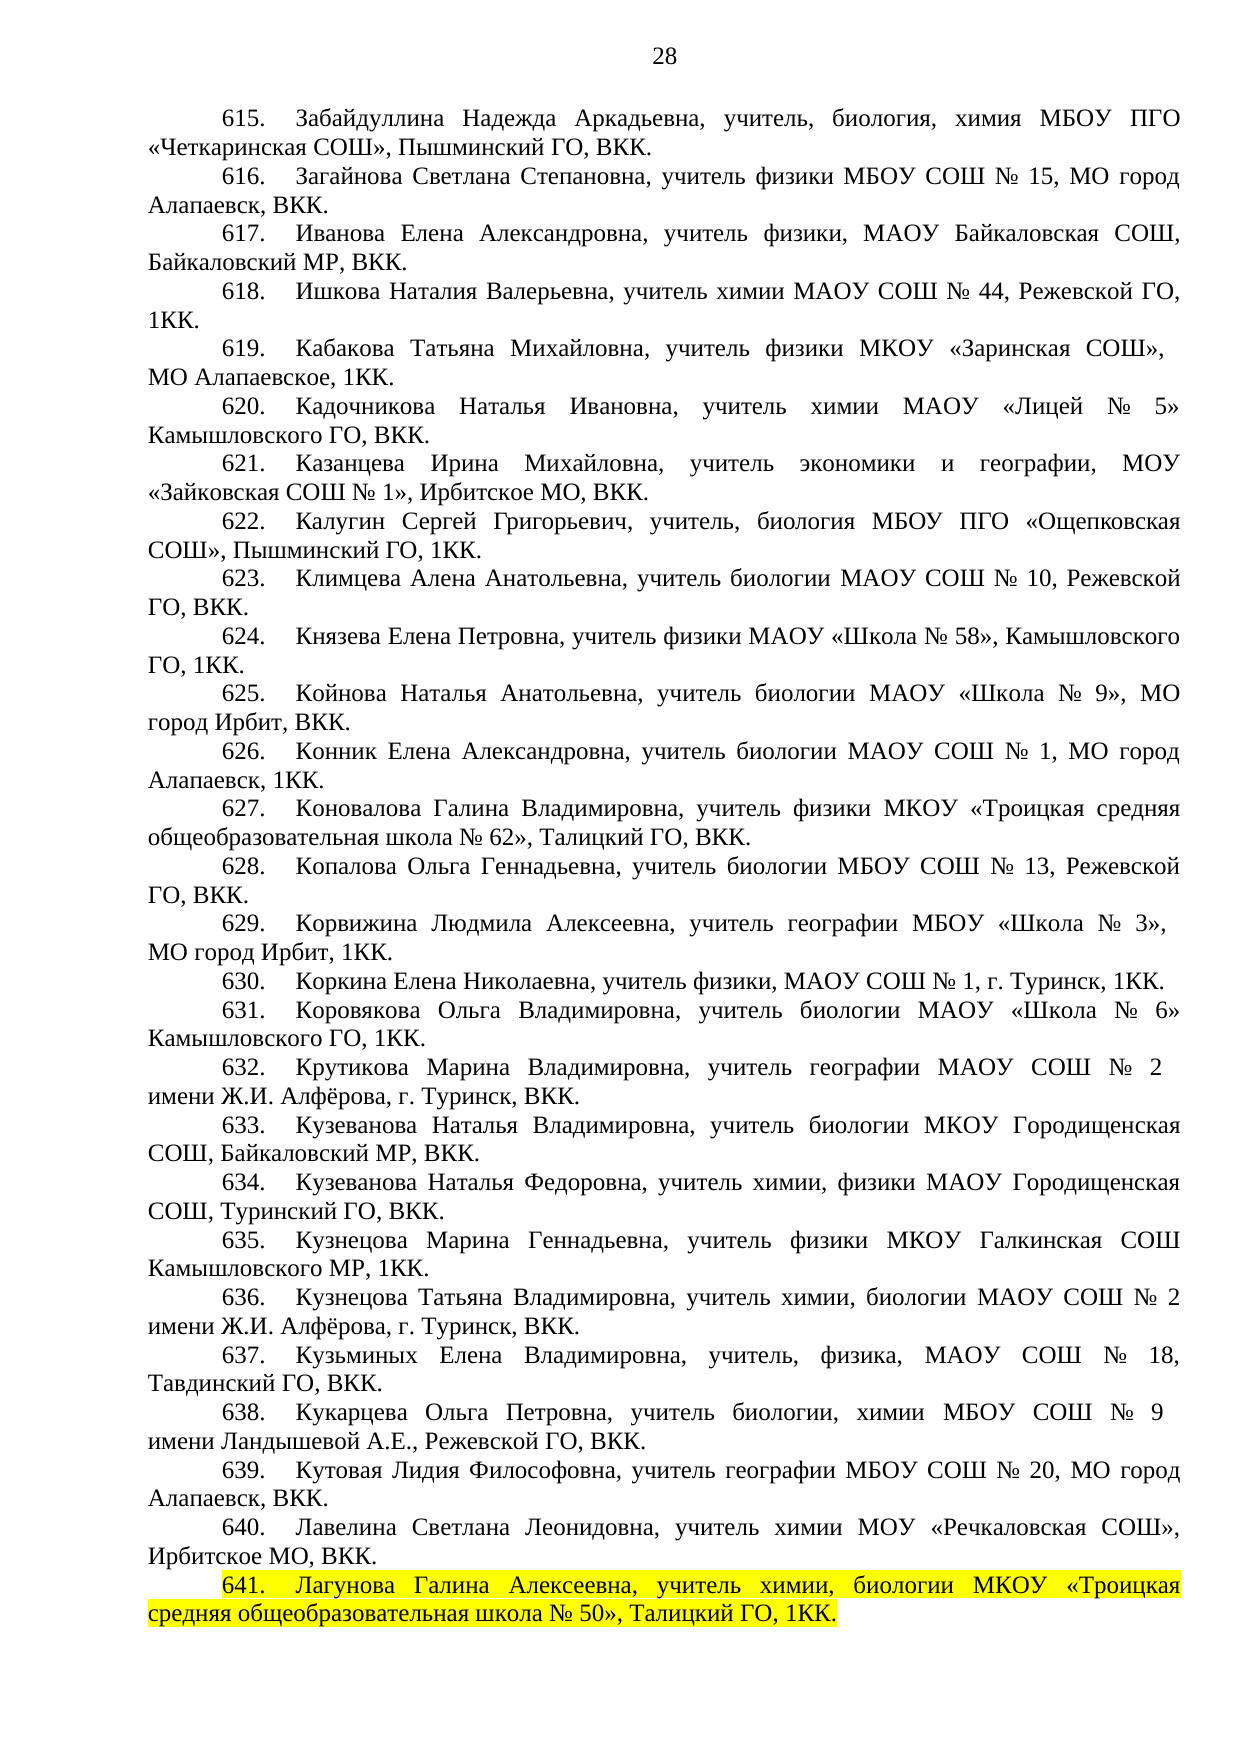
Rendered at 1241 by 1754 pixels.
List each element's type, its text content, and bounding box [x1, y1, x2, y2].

list Казанцева Ирина Михайловна, учитель экономики и географии, МОУ «Зайковская СОШ № 1», Ирбитское МО, ВКК. [148, 448, 1181, 506]
list Калугин Сергей Григорьевич, учитель, биология МБОУ ПГО «Ощепковская СОШ», Пышминский ГО, 1КК. [148, 506, 1181, 563]
list Конник Елена Александровна, учитель биологии МАОУ СОШ № 1, МО город Алапаевск, 1КК. [148, 736, 1181, 793]
list Загайнова Светлана Степановна, учитель физики МБОУ СОШ № 15, МО город Алапаевск, ВКК. [148, 161, 1181, 218]
list Кузеванова Наталья Владимировна, учитель биологии МКОУ Городищенская СОШ, Байкаловский МР, ВКК. [148, 1110, 1181, 1167]
list Кукарцева Ольга Петровна, учитель биологии, химии МБОУ СОШ № 9 имени Ландышевой А.Е., Режевской ГО, ВКК. [148, 1397, 1181, 1455]
list Кадочникова Наталья Ивановна, учитель химии МАОУ «Лицей № 5» Камышловского ГО, ВКК. [148, 391, 1181, 448]
list Крутикова Марина Владимировна, учитель географии МАОУ СОШ № 2 имени Ж.И. Алфёрова, г. Туринск, ВКК. [148, 1052, 1181, 1110]
list Коркина Елена Николаевна, учитель физики, МАОУ СОШ № 1, г. Туринск, 1КК. [148, 966, 1181, 995]
list Кузнецова Татьяна Владимировна, учитель химии, биологии МАОУ СОШ № 2 имени Ж.И. Алфёрова, г. Туринск, ВКК. [148, 1282, 1181, 1340]
list Иванова Елена Александровна, учитель физики, МАОУ Байкаловская СОШ, Байкаловский МР, ВКК. [148, 218, 1181, 276]
list Лагунова Галина Алексеевна, учитель химии, биологии МКОУ «Троицкая средняя общеобразовательная школа № 50», Талицкий ГО, 1КК. [148, 1570, 1181, 1627]
list Климцева Алена Анатольевна, учитель биологии МАОУ СОШ № 10, Режевской ГО, ВКК. [148, 563, 1181, 621]
list Кузнецова Марина Геннадьевна, учитель физики МКОУ Галкинская СОШ Камышловского МР, 1КК. [148, 1225, 1181, 1282]
list Коновалова Галина Владимировна, учитель физики МКОУ «Троицкая средняя общеобразовательная школа № 62», Талицкий ГО, ВКК. [148, 793, 1181, 851]
list Корвижина Людмила Алексеевна, учитель географии МБОУ «Школа № 3», МО город Ирбит, 1КК. [148, 908, 1181, 966]
list Ишкова Наталия Валерьевна, учитель химии МАОУ СОШ № 44, Режевской ГО, 1КК. [148, 276, 1181, 333]
list Кутовая Лидия Философовна, учитель географии МБОУ СОШ № 20, МО город Алапаевск, ВКК. [148, 1455, 1181, 1512]
list Лавелина Светлана Леонидовна, учитель химии МОУ «Речкаловская СОШ», Ирбитское МО, ВКК. [148, 1512, 1181, 1570]
list Забайдуллина Надежда Аркадьевна, учитель, биология, химия МБОУ ПГО «Четкаринская СОШ», Пышминский ГО, ВКК. [148, 103, 1181, 161]
list Копалова Ольга Геннадьевна, учитель биологии МБОУ СОШ № 13, Режевской ГО, ВКК. [148, 851, 1181, 908]
list Князева Елена Петровна, учитель физики МАОУ «Школа № 58», Камышловского ГО, 1КК. [148, 621, 1181, 678]
list Кузеванова Наталья Федоровна, учитель химии, физики МАОУ Городищенская СОШ, Туринский ГО, ВКК. [148, 1167, 1181, 1225]
list Кузьминых Елена Владимировна, учитель, физика, МАОУ СОШ № 18, Тавдинский ГО, ВКК. [148, 1340, 1181, 1397]
list Коровякова Ольга Владимировна, учитель биологии МАОУ «Школа № 6» Камышловского ГО, 1КК. [148, 995, 1181, 1052]
list Кабакова Татьяна Михайловна, учитель физики МКОУ «Заринская СОШ», МО Алапаевское, 1КК. [148, 333, 1181, 391]
list Койнова Наталья Анатольевна, учитель биологии МАОУ «Школа № 9», МО город Ирбит, ВКК. [148, 678, 1181, 736]
